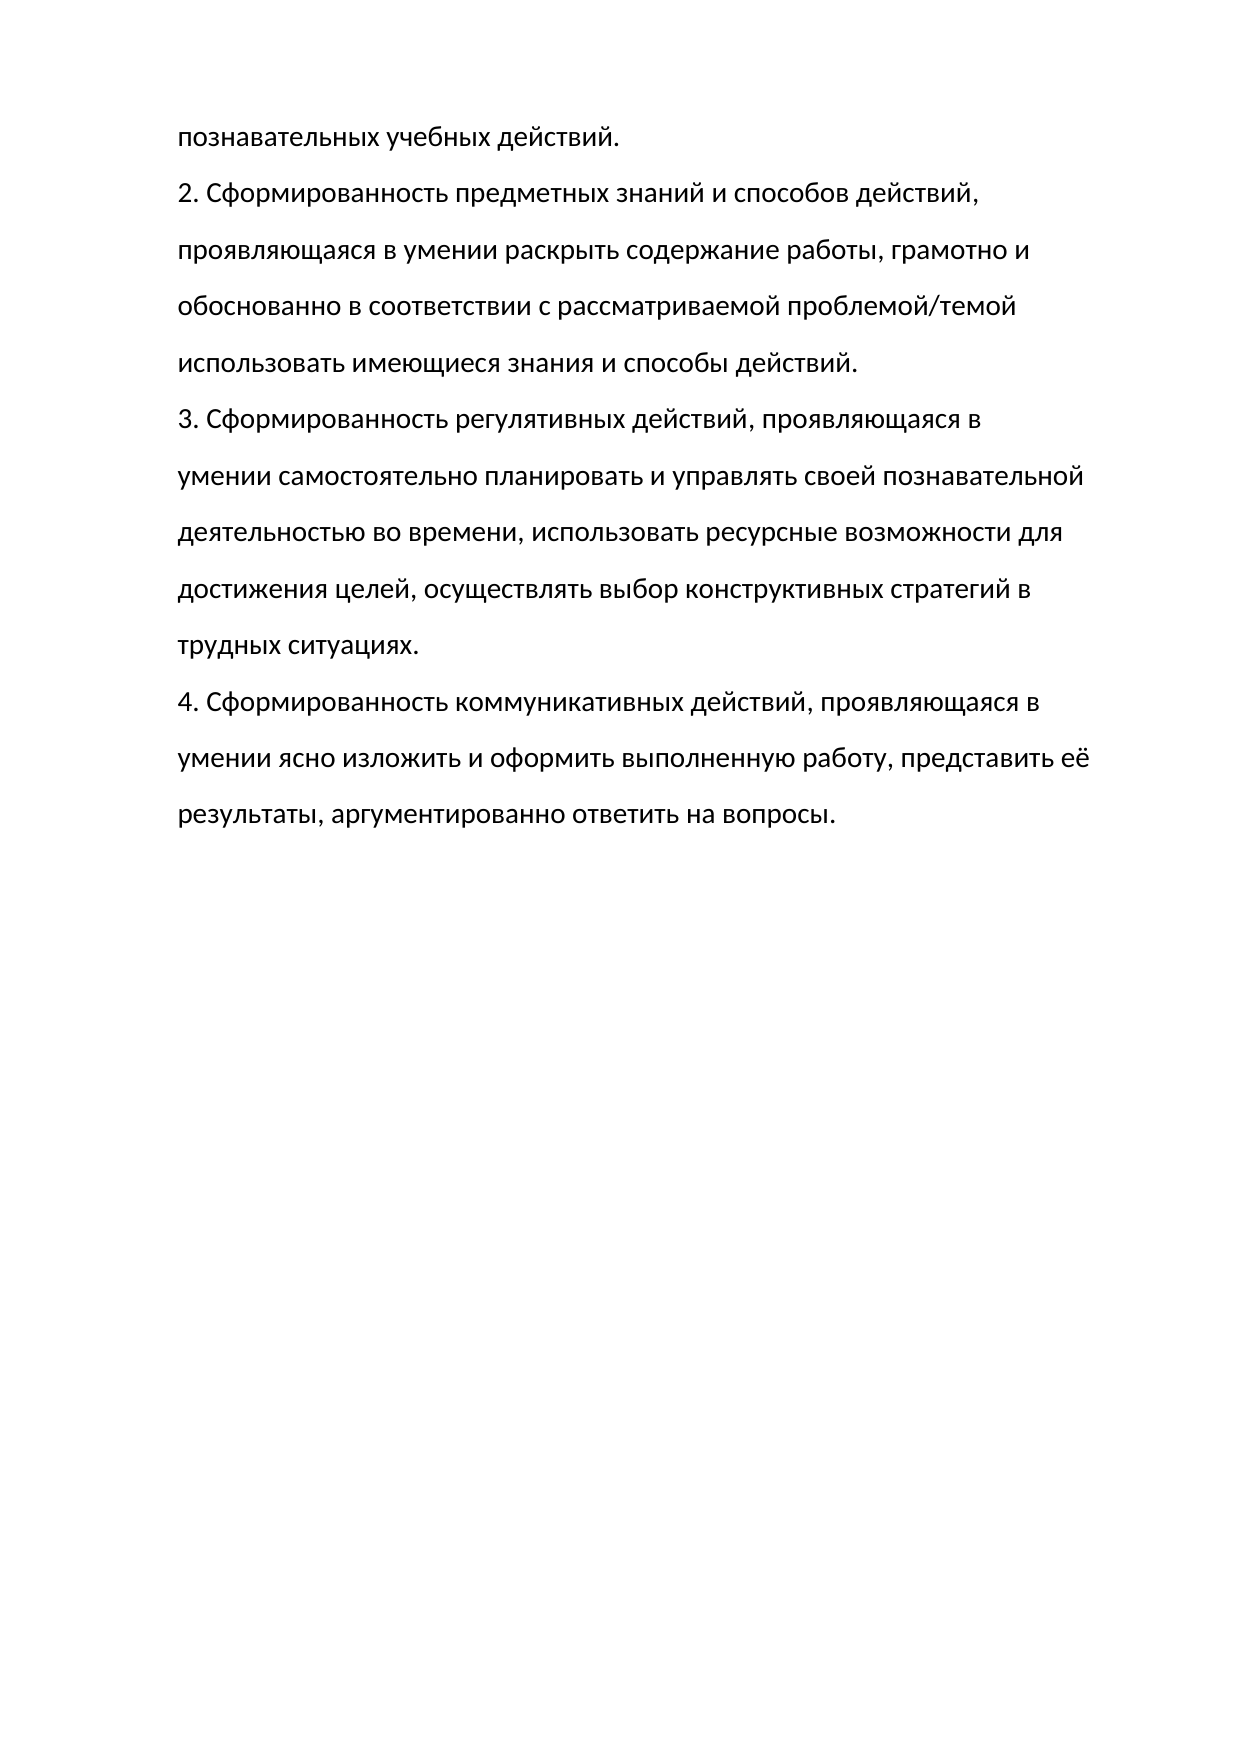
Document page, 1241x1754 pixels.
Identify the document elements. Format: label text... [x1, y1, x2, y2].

text проявляющаяся в умении раскрыть содержание работы, грамотно и [177, 231, 1152, 267]
text 2. Сформированность предметных знаний и способов действий, [177, 174, 1152, 210]
text достижения целей, осуществлять выбор конструктивных стратегий в [177, 570, 1152, 605]
text 3. Сформированность регулятивных действий, проявляющаяся в [177, 400, 1152, 436]
text умении самостоятельно планировать и управлять своей познавательной [177, 457, 1152, 492]
text трудных ситуациях. [177, 626, 1152, 662]
text 4. Сформированность коммуникативных действий, проявляющаяся в [177, 683, 1152, 718]
text использовать имеющиеся знания и способы действий. [177, 344, 1152, 379]
text умении ясно изложить и оформить выполненную работу, представить её [177, 739, 1152, 775]
text познавательных учебных действий. [177, 118, 1152, 154]
text результаты, аргументированно ответить на вопросы. [177, 796, 1152, 831]
text деятельностью во времени, использовать ресурсные возможности для [177, 513, 1152, 549]
text обоснованно в соответствии с рассматриваемой проблемой/темой [177, 287, 1152, 323]
